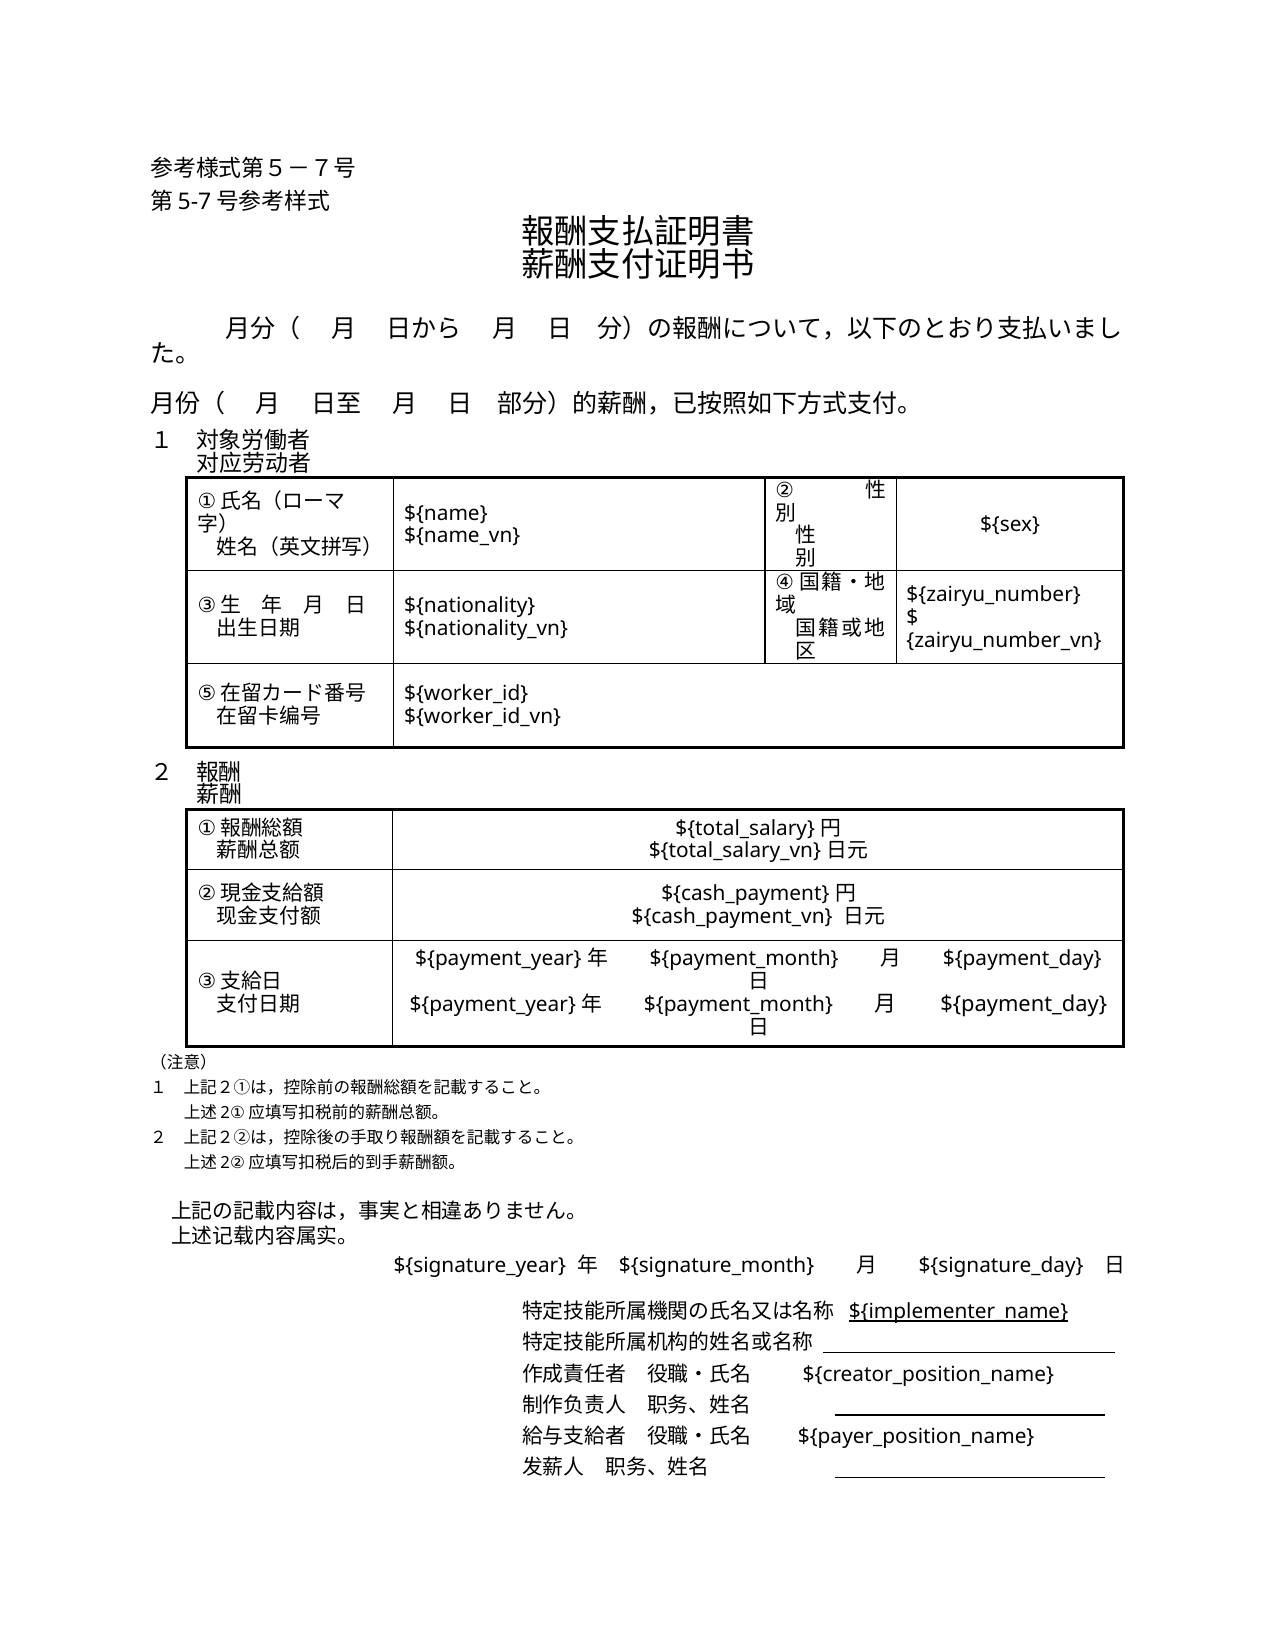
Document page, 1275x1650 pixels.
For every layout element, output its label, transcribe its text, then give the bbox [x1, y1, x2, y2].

text 報酬支払証明書 [150, 217, 1125, 250]
table_cell ${nationality} ${nationality_vn} [394, 571, 764, 663]
text 上述2①应填写扣税前的薪酬总额。 [183, 1098, 1125, 1123]
table_header ${name} ${name_vn} [394, 479, 764, 570]
text １ 対象労働者 [150, 430, 1125, 453]
text 上述2②应填写扣税后的到手薪酬额。 [183, 1148, 1125, 1173]
text 薪酬 [197, 784, 1125, 807]
text 月分（ 月 日から 月 日 分）の報酬について，以下のとおり支払いました。 [150, 317, 1125, 367]
text 給与支給者 役職・氏名 ${payer_position_name} [522, 1418, 1125, 1450]
text 参考様式第５－７号 [150, 150, 1125, 183]
table_cell ${payment_year} 年 ${payment_month} 月 ${payment_day} 日 ${payment_year} 年 ${payment_month} 月 ${payment_day} 日 [393, 941, 1122, 1045]
text 特定技能所属機関の氏名又は名称 ${implementer_name} [522, 1293, 1125, 1325]
text 第5-7号参考样式 [150, 183, 1125, 217]
text １ 上記２①は，控除前の報酬総額を記載すること。 [150, 1073, 1125, 1098]
table_cell ③生 年 月 日 出生日期 [188, 571, 393, 663]
table_header ${total_salary} 円 ${total_salary_vn} 日元 [393, 811, 1122, 869]
text ２ 上記２②は，控除後の手取り報酬額を記載すること。 [150, 1123, 1125, 1148]
table_cell ③支給日 支付日期 [188, 941, 392, 1045]
table_header ${sex} [897, 479, 1122, 570]
text 上記の記載内容は，事実と相違ありません。 [150, 1198, 1125, 1223]
table_cell ${worker_id} ${worker_id_vn} [394, 664, 1122, 746]
text 月份（ 月 日至 月 日 部分）的薪酬，已按照如下方式支付。 [150, 392, 1125, 417]
text 制作负责人 职务、姓名 [522, 1387, 1125, 1418]
text 发薪人 职务、姓名 [522, 1450, 1125, 1481]
table_cell ⑤在留カード番号 在留卡编号 [188, 664, 393, 746]
table_cell ${cash_payment} 円 ${cash_payment_vn} 日元 [393, 870, 1122, 940]
text ２ 報酬 [150, 762, 1125, 784]
text 对应劳动者 [197, 453, 1125, 476]
table_header ②性 別 性 别 [766, 479, 896, 570]
text 薪酬支付证明书 [150, 250, 1125, 283]
text 特定技能所属机构的姓名或名称 [522, 1325, 1125, 1356]
text （注意） [150, 1048, 1125, 1073]
table_cell ${zairyu_number} ${zairyu_number_vn} [897, 571, 1122, 663]
table_cell ④国籍・地域 国籍或地区 [766, 571, 896, 663]
table_header ①氏名（ローマ字） 姓名（英文拼写） [188, 479, 393, 570]
table_cell ②現金支給額 现金支付额 [188, 870, 392, 940]
text 作成責任者 役職・氏名 ${creator_position_name} [522, 1356, 1125, 1387]
table_header ①報酬総額 薪酬总额 [188, 811, 392, 869]
text ${signature_year} 年 ${signature_month} 月 ${signature_day} 日 [150, 1248, 1125, 1278]
text 上述记载内容属实。 [150, 1223, 1125, 1248]
